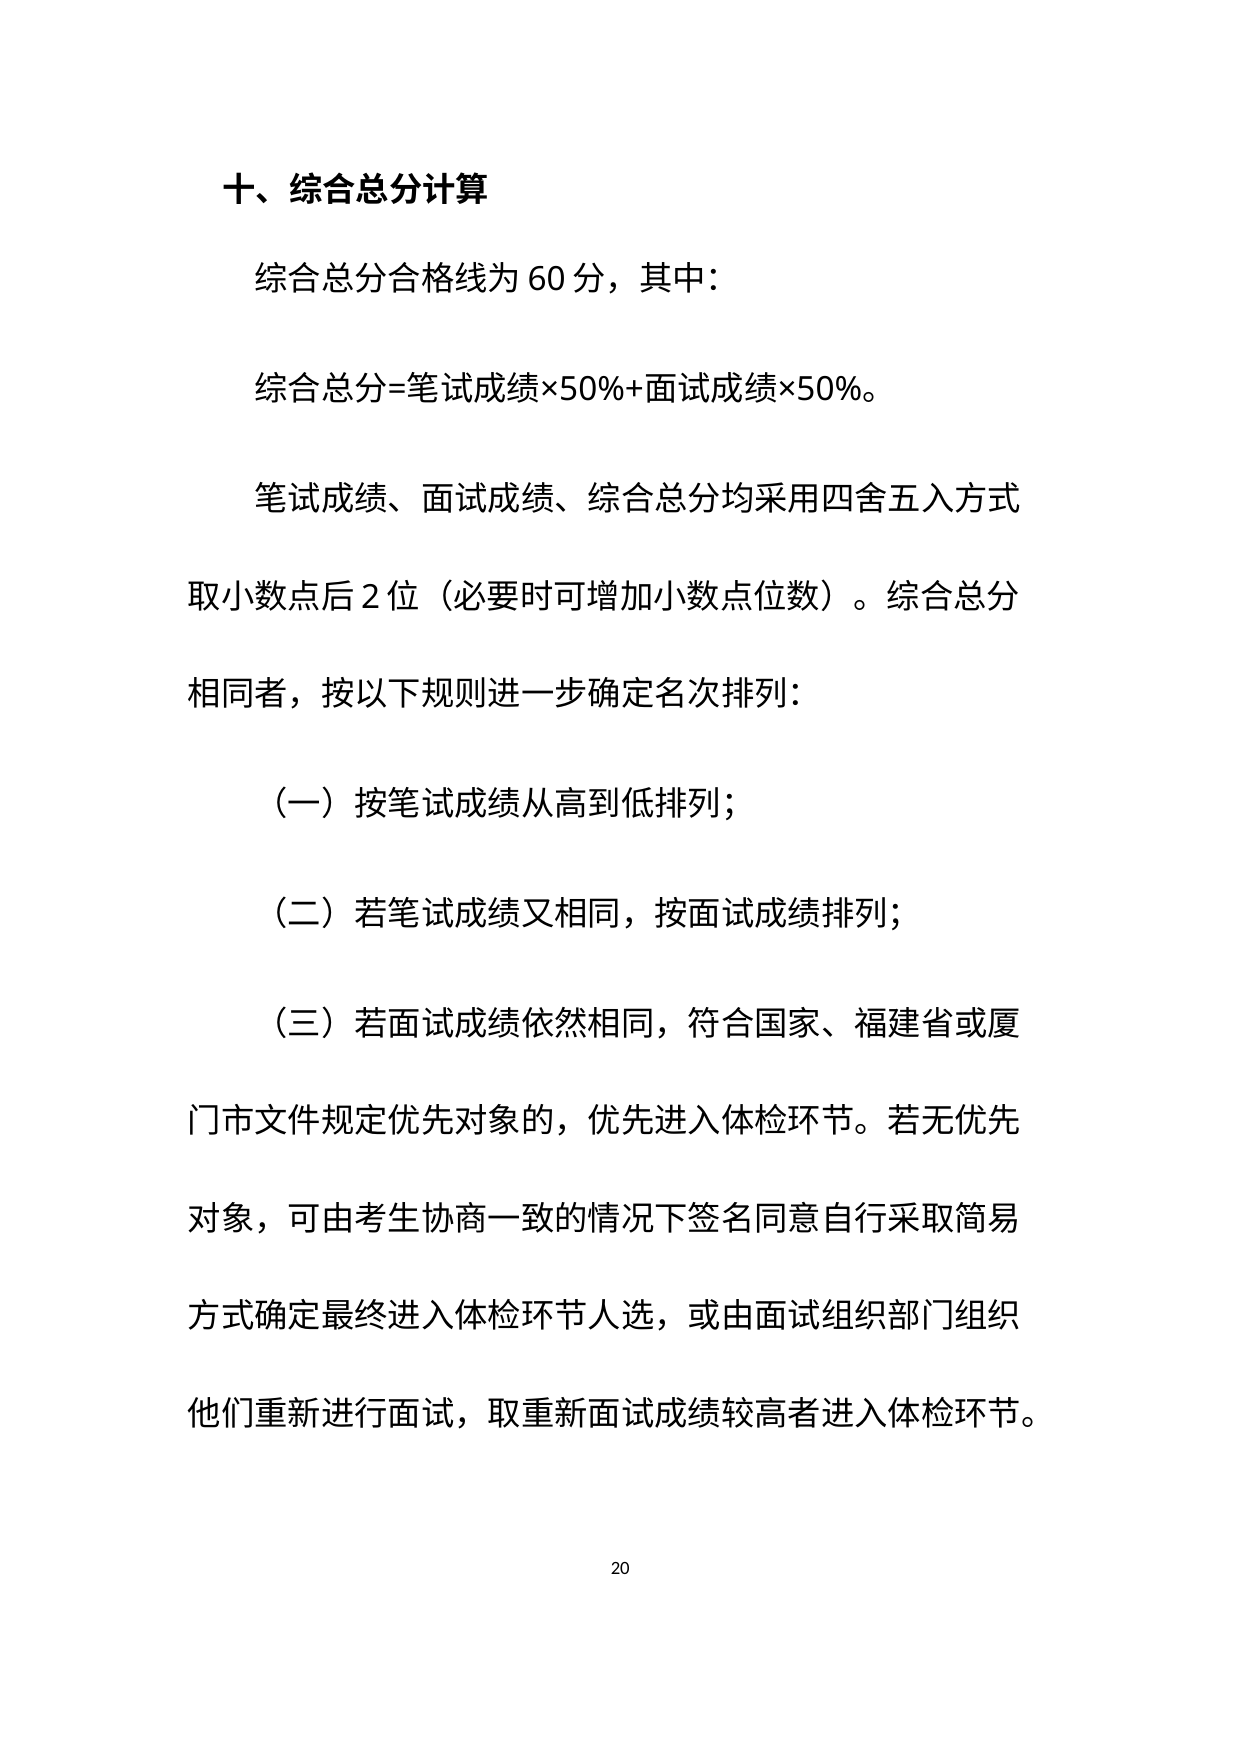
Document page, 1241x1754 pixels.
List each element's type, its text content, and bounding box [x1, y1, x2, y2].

subtitle 十、综合总分计算 [187, 154, 1053, 219]
text （一）按笔试成绩从高到低排列； [187, 768, 1053, 833]
text （三）若面试成绩依然相同，符合国家、福建省或厦门市文件规定优先对象的，优先进入体检环节。若无优先对象，可由考生协商一致的情况下签名同意自行采取简易方式确定最终进入体检环节人选，或由面试组织部门组织他们重新进行面试，取重新面试成绩较高者进入体检环节。 [187, 988, 1053, 1443]
text （二）若笔试成绩又相同，按面试成绩排列； [187, 878, 1053, 943]
text 综合总分=笔试成绩×50%+面试成绩×50%。 [187, 354, 1053, 419]
text 综合总分合格线为60分，其中： [187, 244, 1053, 309]
text 笔试成绩、面试成绩、综合总分均采用四舍五入方式取小数点后2位（必要时可增加小数点位数）。综合总分相同者，按以下规则进一步确定名次排列： [187, 464, 1053, 724]
